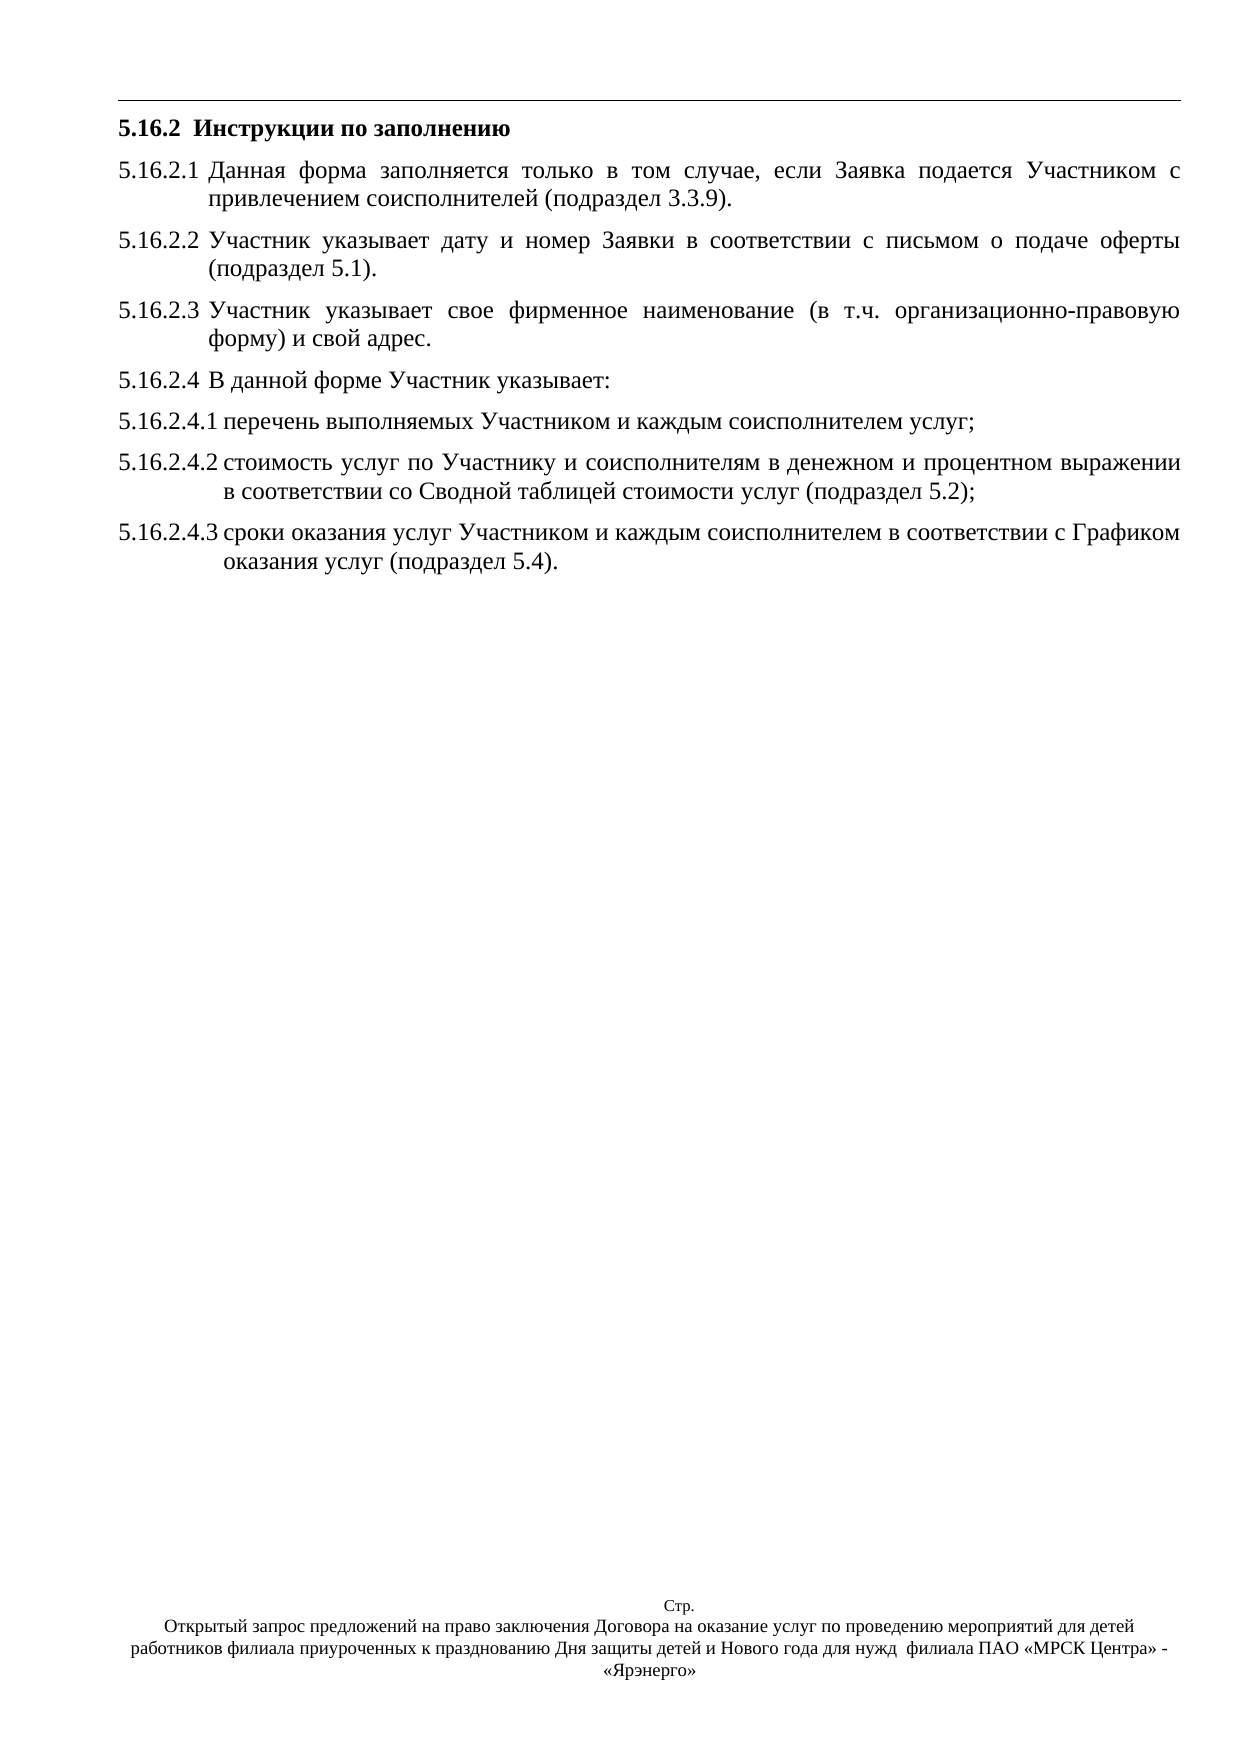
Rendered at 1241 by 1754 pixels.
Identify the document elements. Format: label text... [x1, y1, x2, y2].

list Данная форма заполняется только в том случае, если Заявка подается Участником с привлечением соисполнителей (подраздел 3.3.9). [118, 155, 1181, 212]
list Участник указывает свое фирменное наименование (в т.ч. организационно-правовую форму) и свой адрес. [118, 295, 1181, 352]
subtitle Инструкции по заполнению [118, 113, 1181, 142]
list перечень выполняемых Участником и каждым соисполнителем услуг; [118, 406, 1181, 435]
list стоимость услуг по Участнику и соисполнителям в денежном и процентном выражении в соответствии со Сводной таблицей стоимости услуг (подраздел 5.2); [118, 447, 1181, 505]
list В данной форме Участник указывает: [118, 365, 1181, 393]
list сроки оказания услуг Участником и каждым соисполнителем в соответствии с Графиком оказания услуг (подраздел 5.4). [118, 517, 1181, 575]
list Участник указывает дату и номер Заявки в соответствии с письмом о подаче оферты (подраздел 5.1). [118, 225, 1181, 282]
